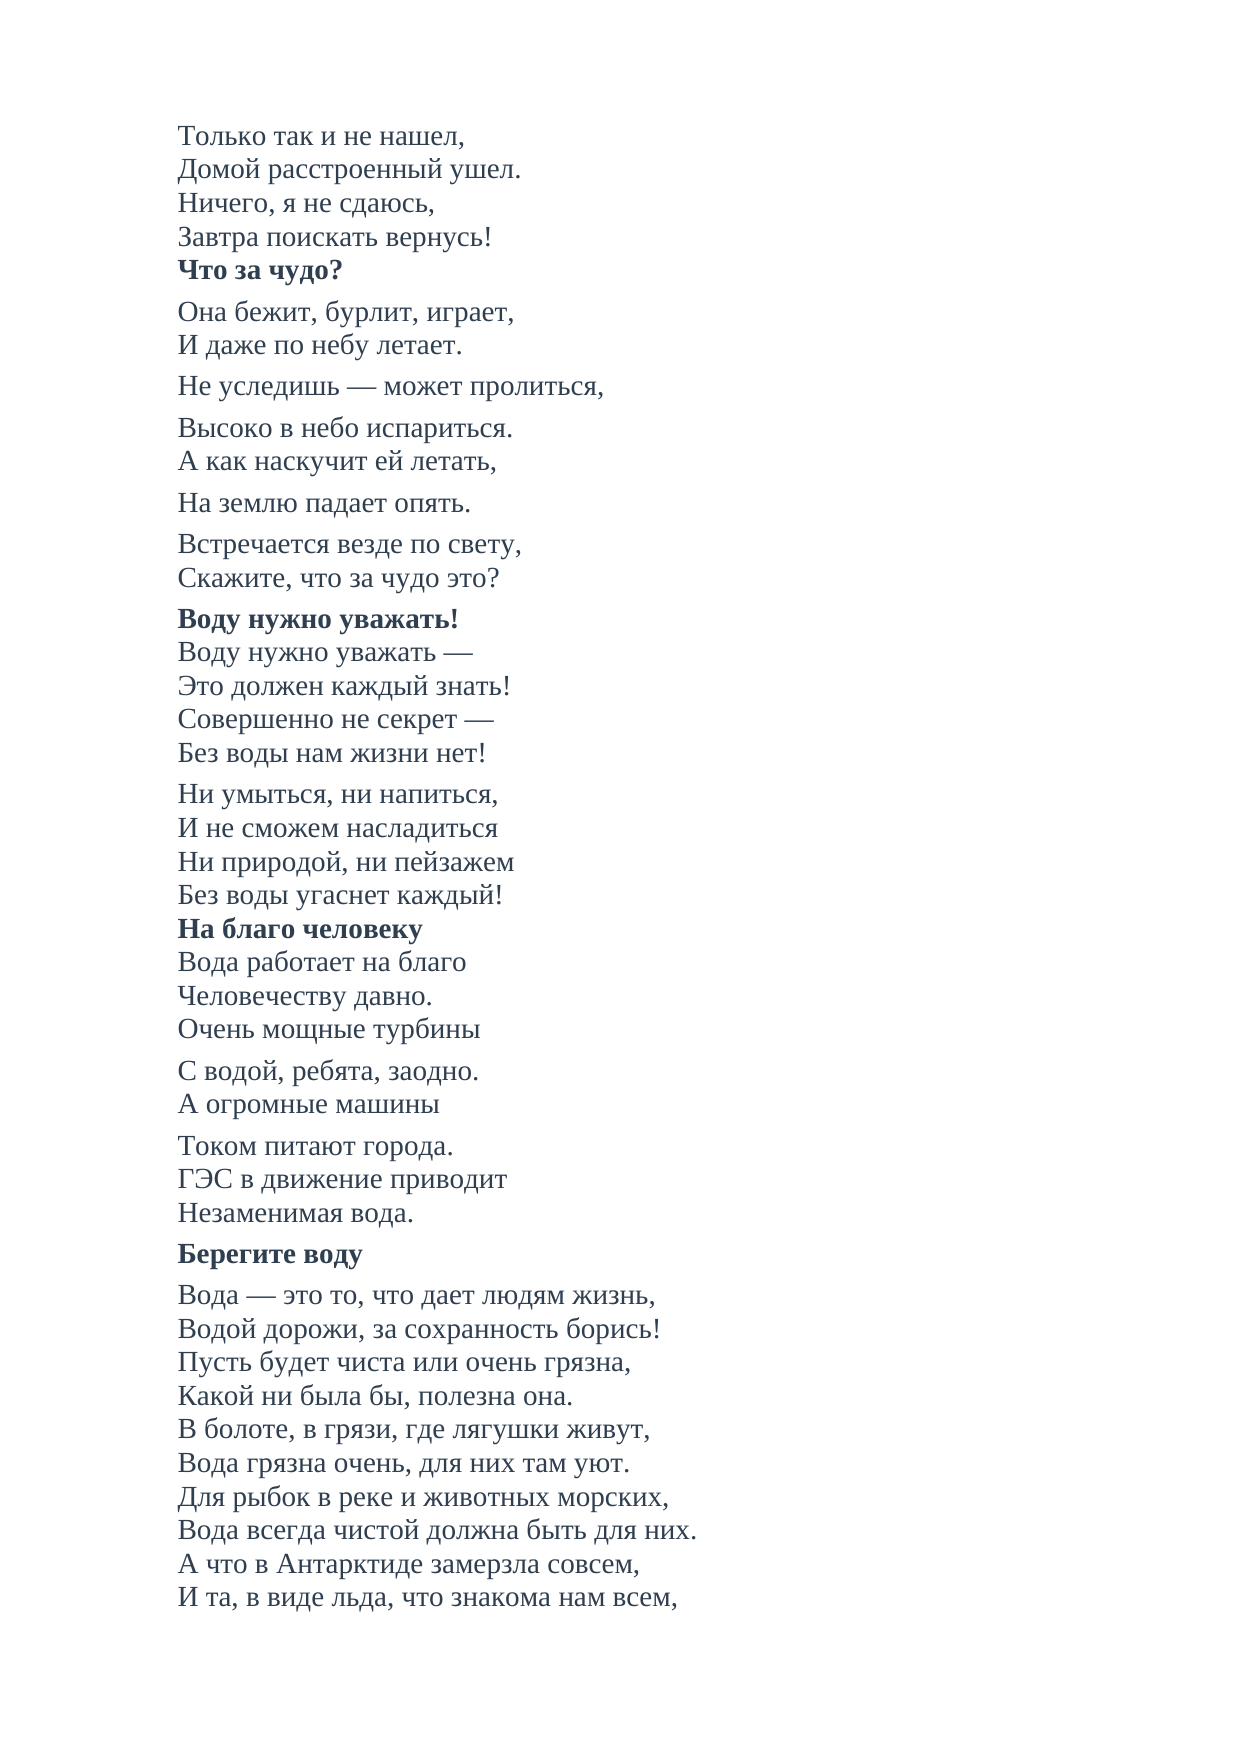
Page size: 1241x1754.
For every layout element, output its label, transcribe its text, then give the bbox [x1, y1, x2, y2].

text Высоко в небо испариться. А как наскучит ей летать, [177, 410, 1152, 477]
text Воду нужно уважать! Воду нужно уважать — Это должен каждый знать! Совершенно не секрет — Без воды нам жизни нет! [177, 601, 1152, 769]
text С водой, ребята, заодно. А огромные машины [177, 1053, 1152, 1120]
text На землю падает опять. [177, 485, 1152, 518]
text Током питают города. ГЭС в движение приводит Незаменимая вода. [177, 1128, 1152, 1228]
text Берегите воду [177, 1236, 1152, 1269]
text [177, 1277, 1152, 1613]
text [177, 118, 1152, 286]
text Встречается везде по свету, Скажите, что за чудо это? [177, 526, 1152, 593]
text Она бежит, бурлит, играет, И даже по небу летает. [177, 294, 1152, 361]
text Не уследишь — может пролиться, [177, 368, 1152, 402]
text Ни умыться, ни напиться, И не сможем насладиться Ни природой, ни пейзажем Без воды угаснет каждый! На благо человеку Вода работает на благо Человечеству давно. Очень мощные турбины [177, 777, 1152, 1045]
